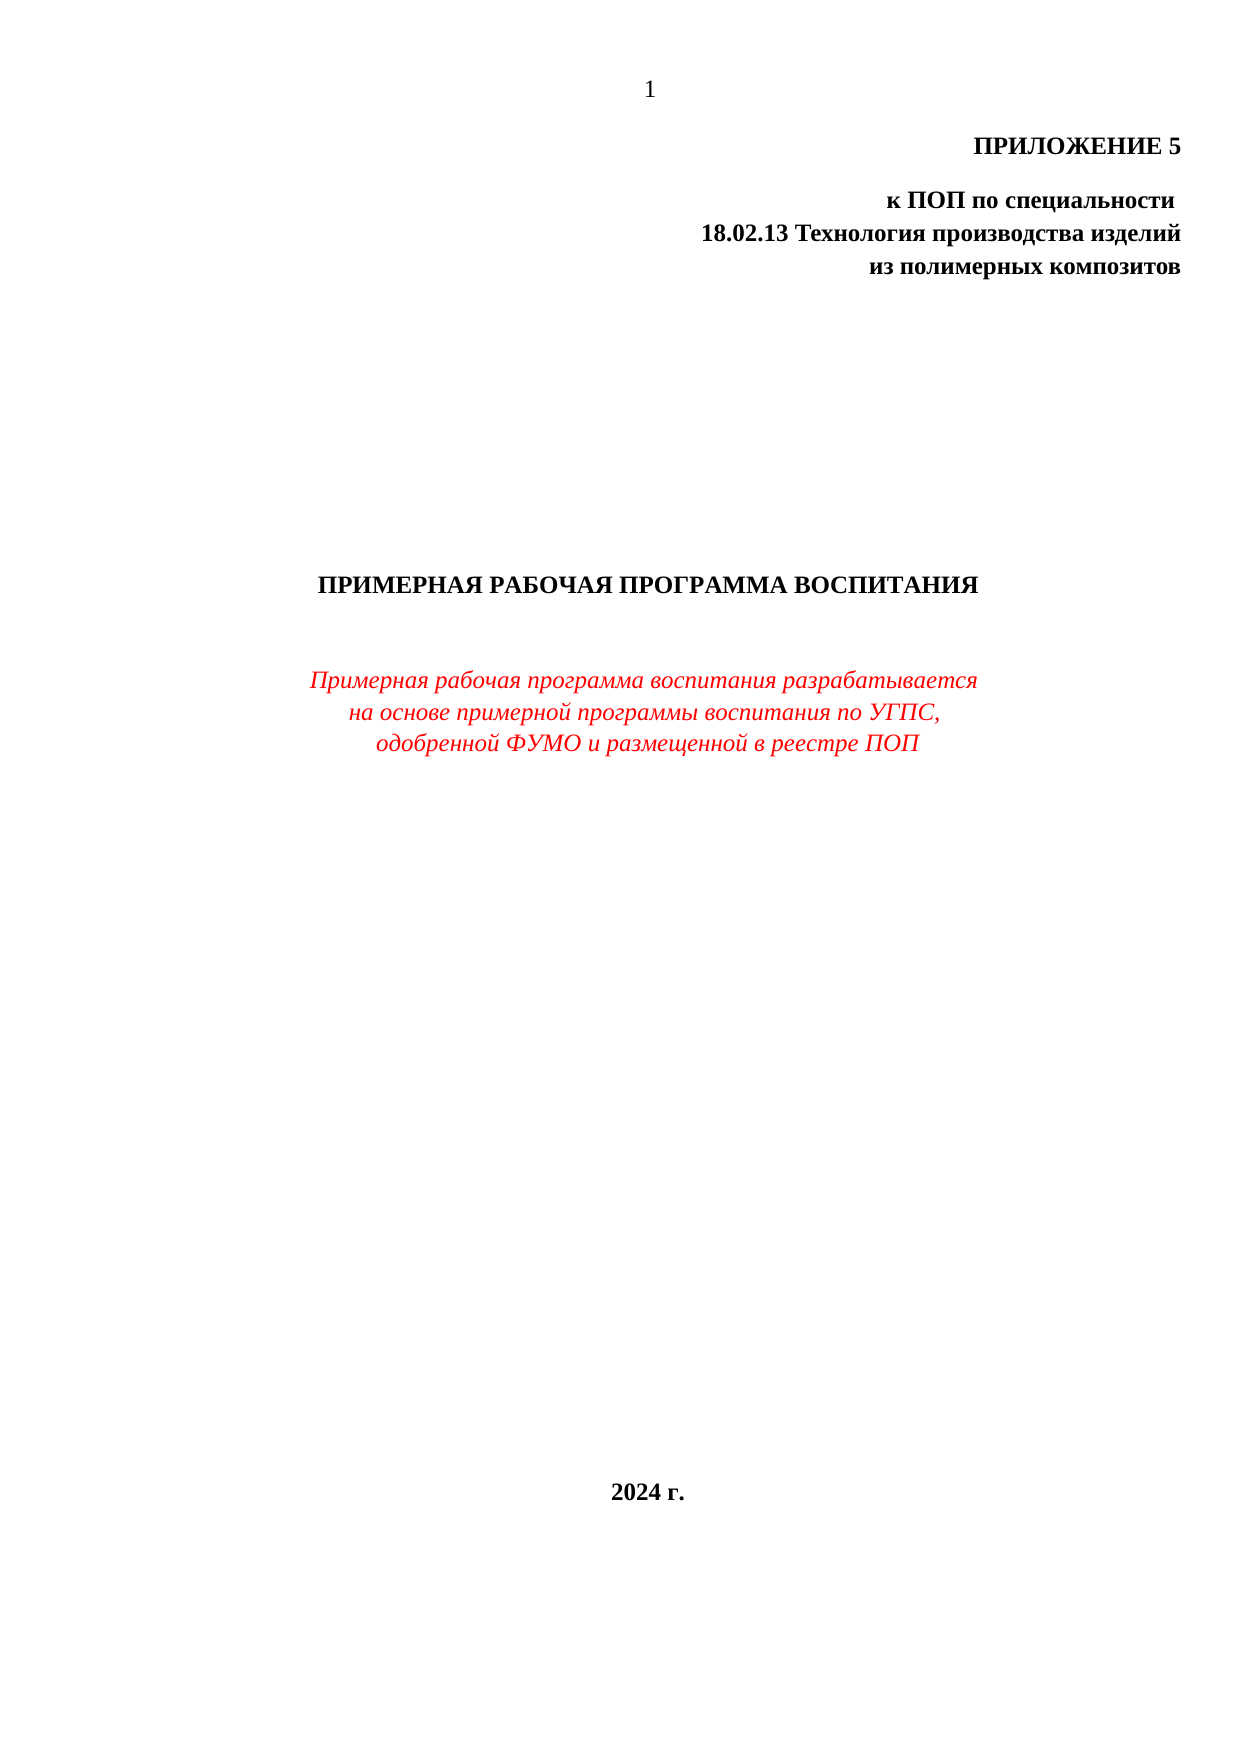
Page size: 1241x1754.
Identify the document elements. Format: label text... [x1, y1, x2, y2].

text ПРИЛОЖЕНИЕ 5 [118, 131, 1181, 160]
text из полимерных композитов [118, 251, 1181, 280]
text к ПОП по специальности 18.02.13 Технология производства изделий [118, 185, 1181, 247]
text Примерная рабочая программа воспитания разрабатывается на основе примерной программы воспитания по УГПС, одобренной ФУМО и размещенной в реестре ПОП [133, 665, 1163, 757]
text 2024 г. [146, 1477, 1150, 1506]
text ПРИМЕРНАЯ РАБОЧАЯ ПРОГРАММА ВОСПИТАНИЯ [133, 571, 1163, 630]
